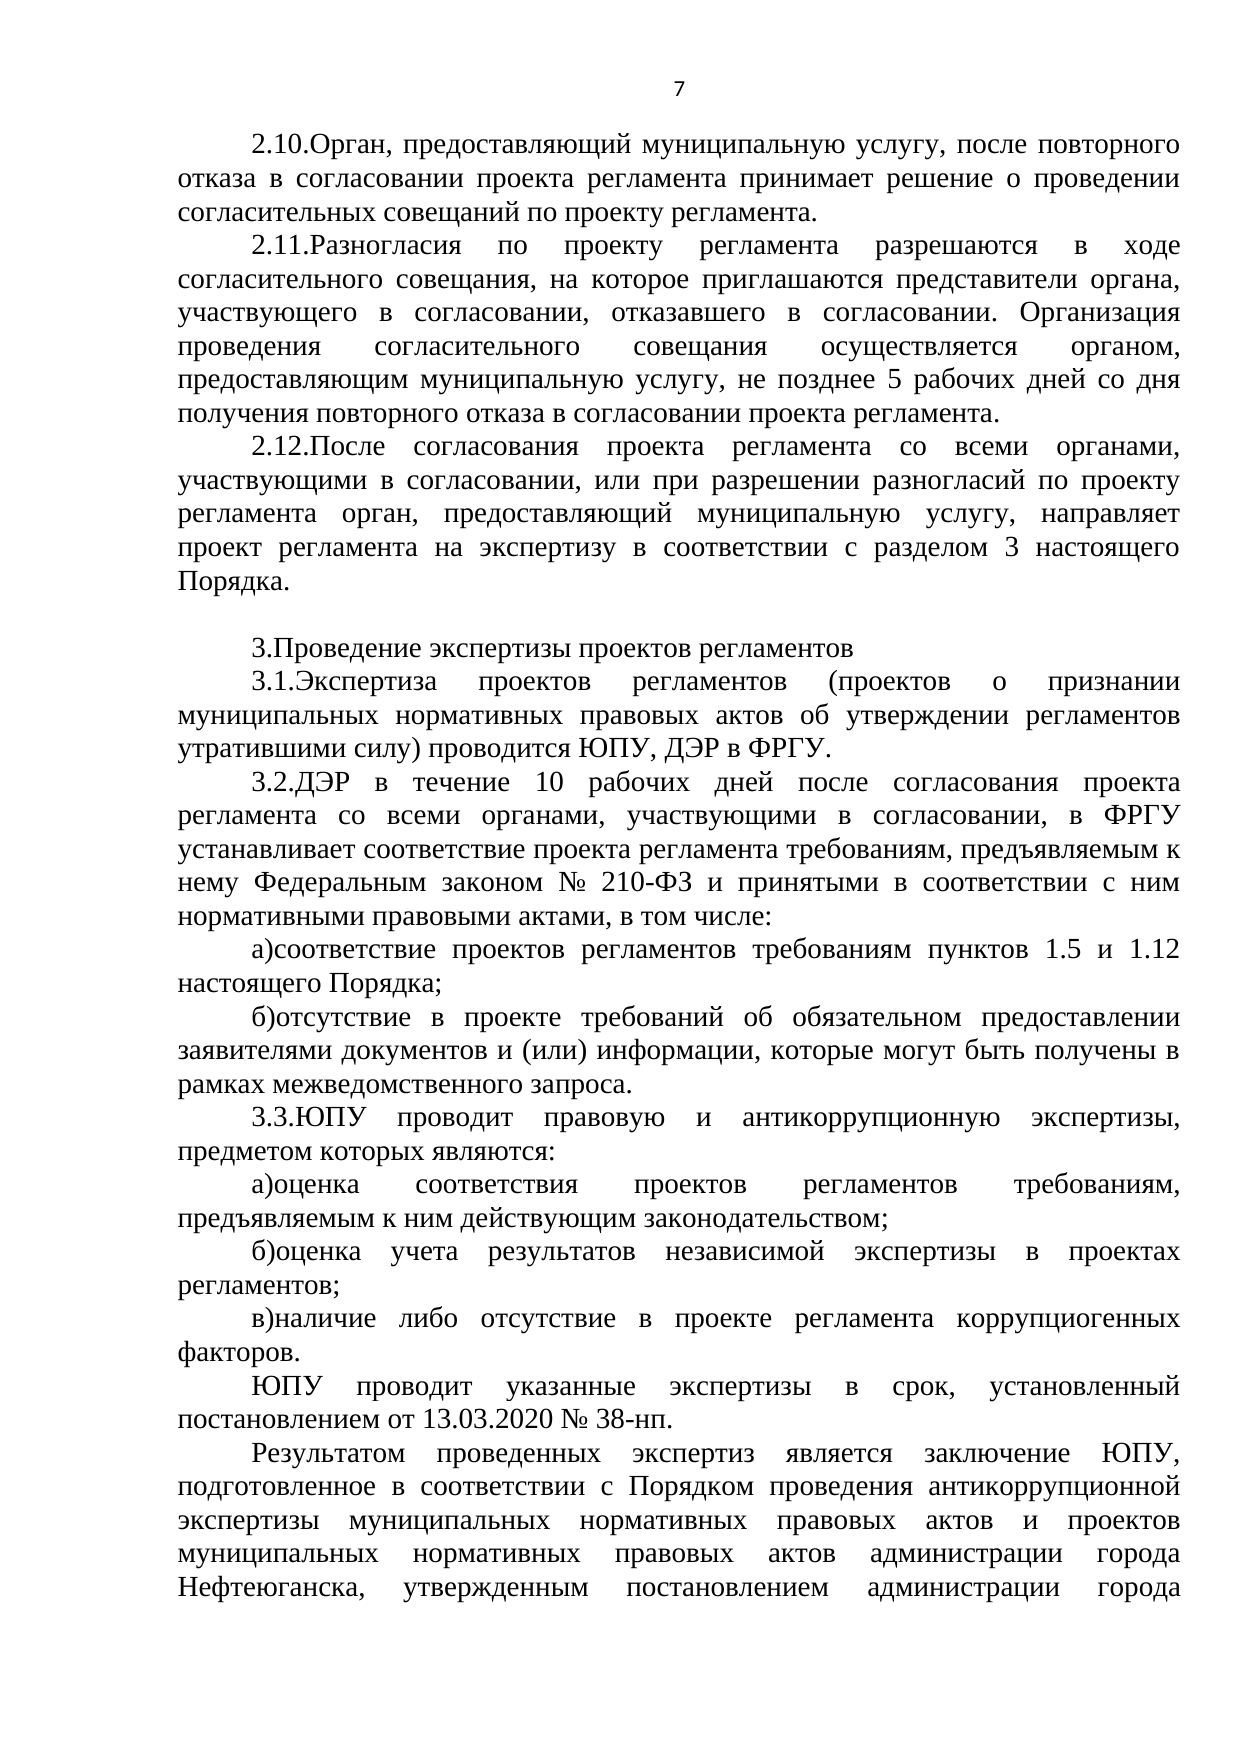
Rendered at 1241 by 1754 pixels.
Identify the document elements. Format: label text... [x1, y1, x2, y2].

text 2.11.Разногласия по проекту регламента разрешаются в ходе согласительного совещания, на которое приглашаются представители органа, участвующего в согласовании, отказавшего в согласовании. Организация проведения согласительного совещания осуществляется органом, предоставляющим муниципальную услугу, не позднее 5 рабочих дней со дня получения повторного отказа в согласовании проекта регламента. [177, 227, 1181, 428]
text 3.1.Экспертиза проектов регламентов (проектов о признании муниципальных нормативных правовых актов об утверждении регламентов утратившими силу) проводится ЮПУ, ДЭР в ФРГУ. [177, 663, 1181, 764]
text 2.12.После согласования проекта регламента со всеми органами, участвующими в согласовании, или при разрешении разногласий по проекту регламента орган, предоставляющий муниципальную услугу, направляет проект регламента на экспертизу в соответствии с разделом 3 настоящего Порядка. [177, 428, 1181, 596]
text а)оценка соответствия проектов регламентов требованиям, предъявляемым к ним действующим законодательством; [177, 1166, 1181, 1233]
text а)соответствие проектов регламентов требованиям пунктов 1.5 и 1.12 настоящего Порядка; [177, 932, 1181, 999]
text б)оценка учета результатов независимой экспертизы в проектах регламентов; [177, 1233, 1181, 1301]
text 3.3.ЮПУ проводит правовую и антикоррупционную экспертизы, предметом которых являются: [177, 1099, 1181, 1166]
text 3.Проведение экспертизы проектов регламентов [177, 630, 1181, 663]
text б)отсутствие в проекте требований об обязательном предоставлении заявителями документов и (или) информации, которые могут быть получены в рамках межведомственного запроса. [177, 999, 1181, 1099]
text 3.2.ДЭР в течение 10 рабочих дней после согласования проекта регламента со всеми органами, участвующими в согласовании, в ФРГУ устанавливает соответствие проекта регламента требованиям, предъявляемым к нему Федеральным законом № 210-ФЗ и принятыми в соответствии с ним нормативными правовыми актами, в том числе: [177, 764, 1181, 932]
text 2.10.Орган, предоставляющий муниципальную услугу, после повторного отказа в согласовании проекта регламента принимает решение о проведении согласительных совещаний по проекту регламента. [177, 127, 1181, 227]
text в)наличие либо отсутствие в проекте регламента коррупциогенных факторов. [177, 1301, 1181, 1368]
text ЮПУ проводит указанные экспертизы в срок, установленный постановлением от 13.03.2020 № 38-нп. [177, 1368, 1181, 1435]
